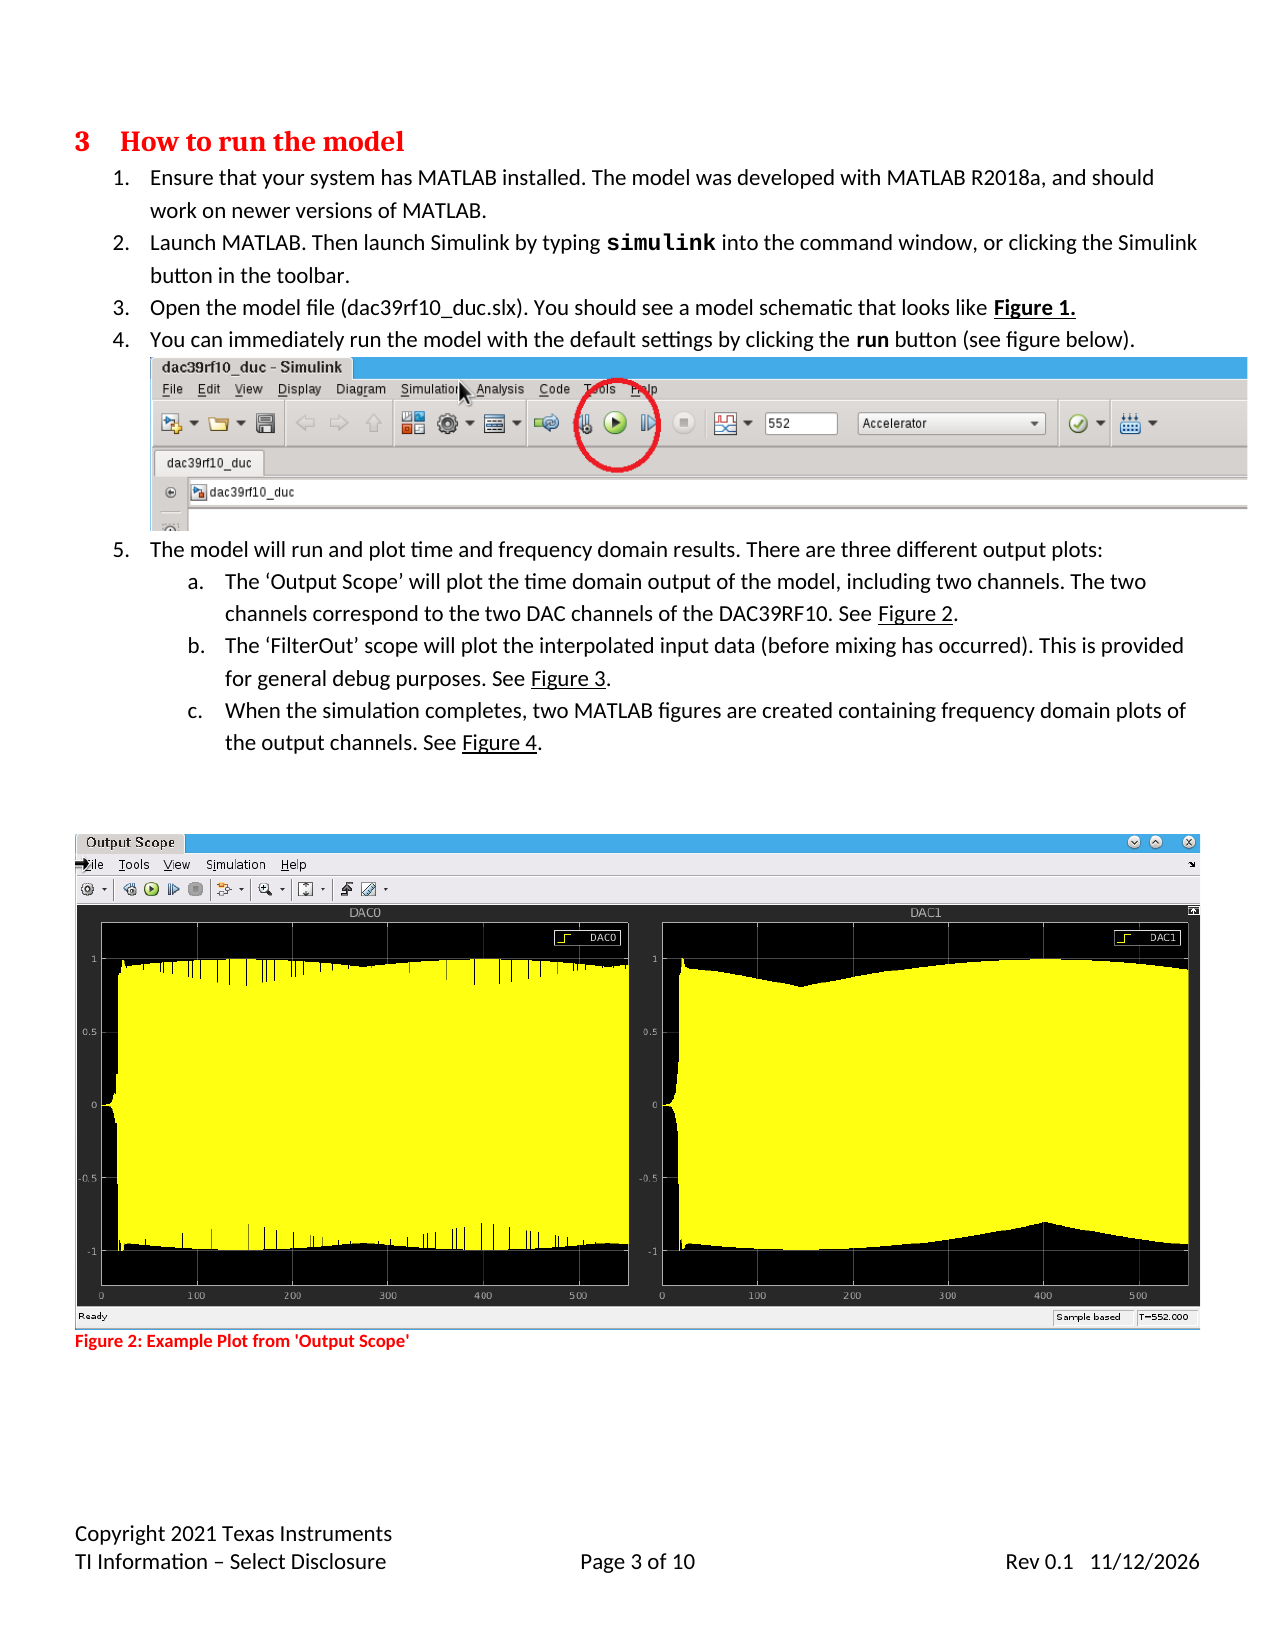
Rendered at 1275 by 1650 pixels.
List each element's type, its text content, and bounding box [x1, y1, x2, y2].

list The ‘FilterOut’ scope will plot the interpolated input data (before mixing has occurred). This is provided for general debug purposes. See Figure 3. [187, 632, 1200, 692]
list When the simulation completes, two MATLAB figures are created containing frequency domain plots of the output channels. See Figure 4. [187, 696, 1200, 756]
list The model will run and plot time and frequency domain results. There are three different output plots: [112, 535, 1200, 563]
list Launch MATLAB. Then launch Simulink by typing simulink into the command window, or clicking the Simulink button in the toolbar. [112, 228, 1200, 289]
picture [150, 357, 1248, 531]
list The ‘Output Scope’ will plot the time domain output of the model, including two channels. The two channels correspond to the two DAC channels of the DAC39RF10. See Figure 2. [187, 567, 1200, 627]
subtitle How to run the model [75, 125, 1200, 158]
picture [75, 834, 1200, 1330]
list Open the model file (dac39rf10_duc.slx). You should see a model schematic that looks like Figure 1. [112, 293, 1200, 321]
list Ensure that your system has MATLAB installed. The model was developed with MATLAB R2018a, and should work on newer versions of MATLAB. [112, 163, 1200, 224]
